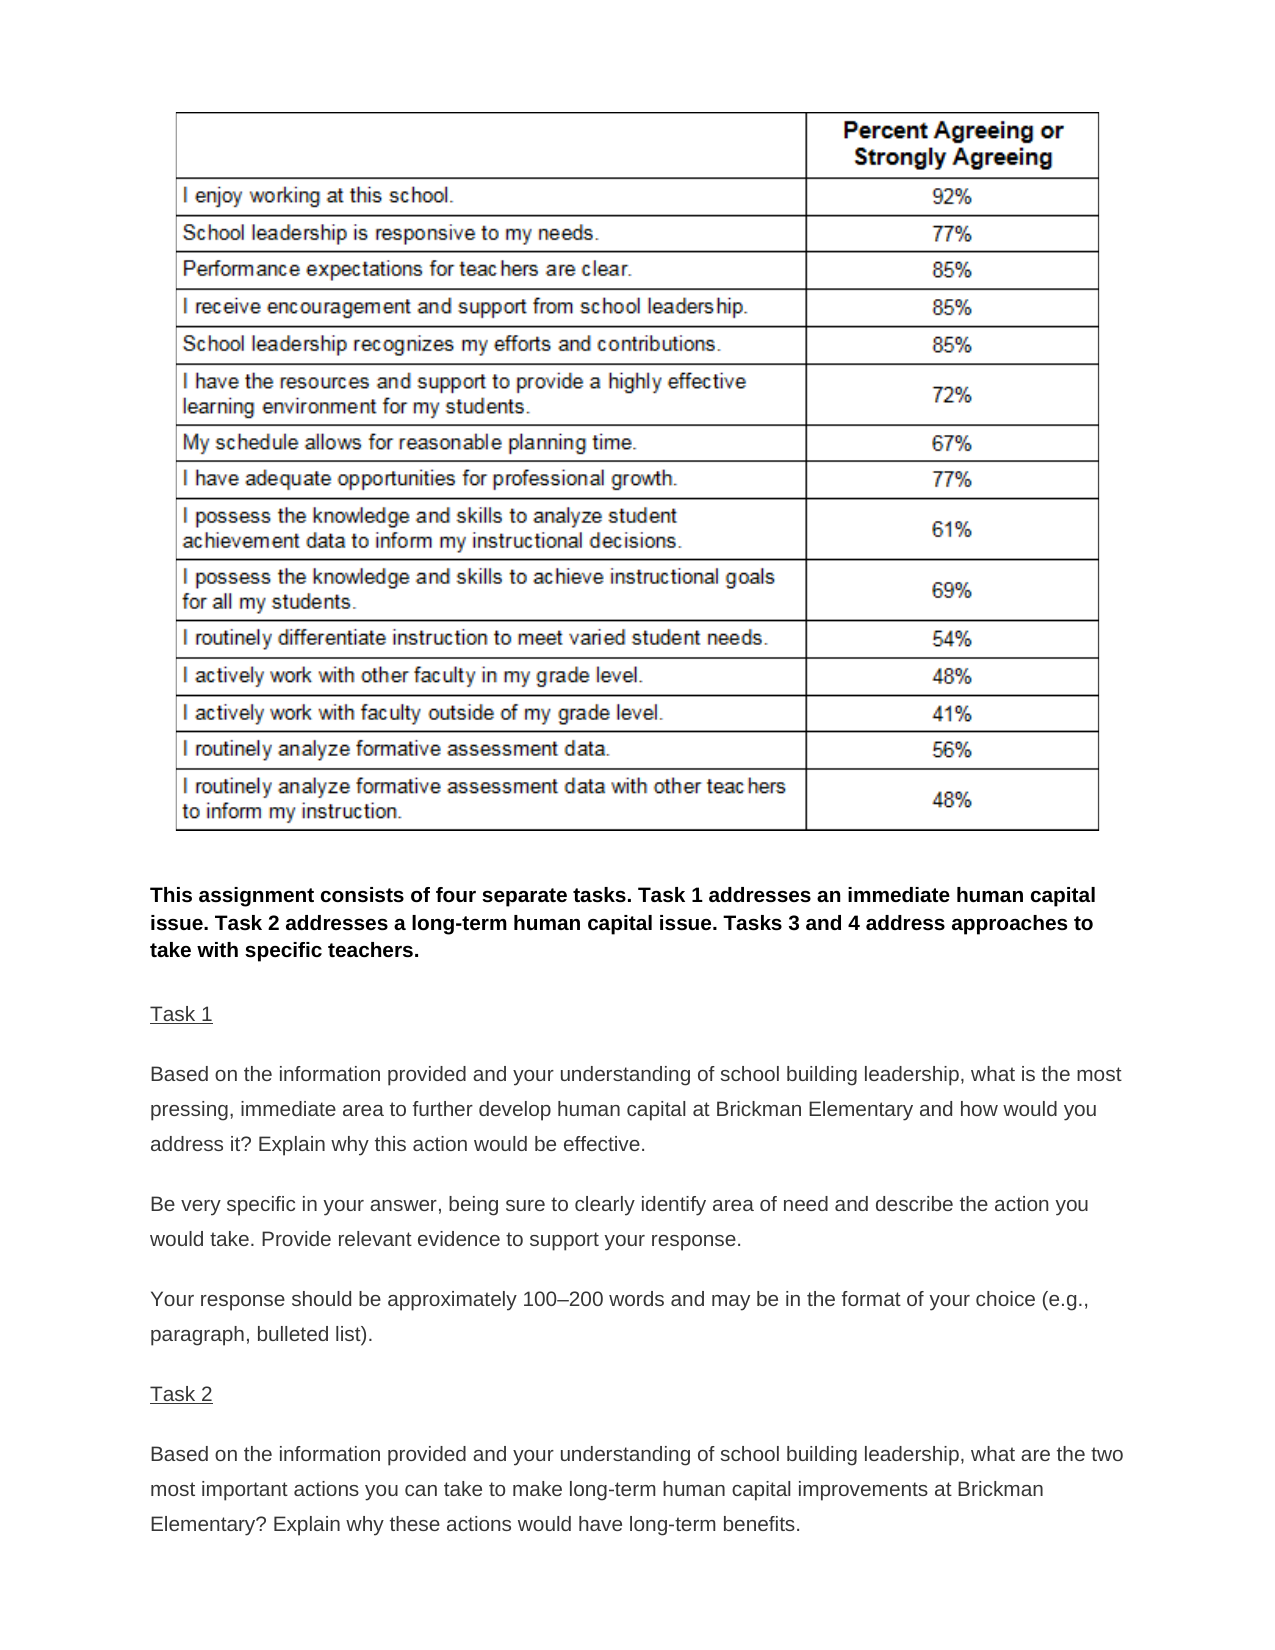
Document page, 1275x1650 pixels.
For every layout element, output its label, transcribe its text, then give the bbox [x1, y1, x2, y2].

text Task 1 [150, 991, 1125, 1026]
text Based on the information provided and your understanding of school building leadership, what are the two most important actions you can take to make long-term human capital improvements at Brickman Elementary? Explain why these actions would have long-term benefits. [150, 1431, 1125, 1536]
text Be very specific in your answer, being sure to clearly identify area of need and describe the action you would take. Provide relevant evidence to support your response. [150, 1181, 1125, 1251]
text Your response should be approximately 100–200 words and may be in the format of your choice (e.g., paragraph, bulleted list). [150, 1276, 1125, 1346]
text This assignment consists of four separate tasks. Task 1 addresses an immediate human capital issue. Task 2 addresses a long-term human capital issue. Tasks 3 and 4 address approaches to take with specific teachers. [150, 856, 1125, 962]
picture [175, 112, 1100, 831]
text Task 2 [150, 1371, 1125, 1406]
text Based on the information provided and your understanding of school building leadership, what is the most pressing, immediate area to further develop human capital at Brickman Elementary and how would you address it? Explain why this action would be effective. [150, 1051, 1125, 1156]
